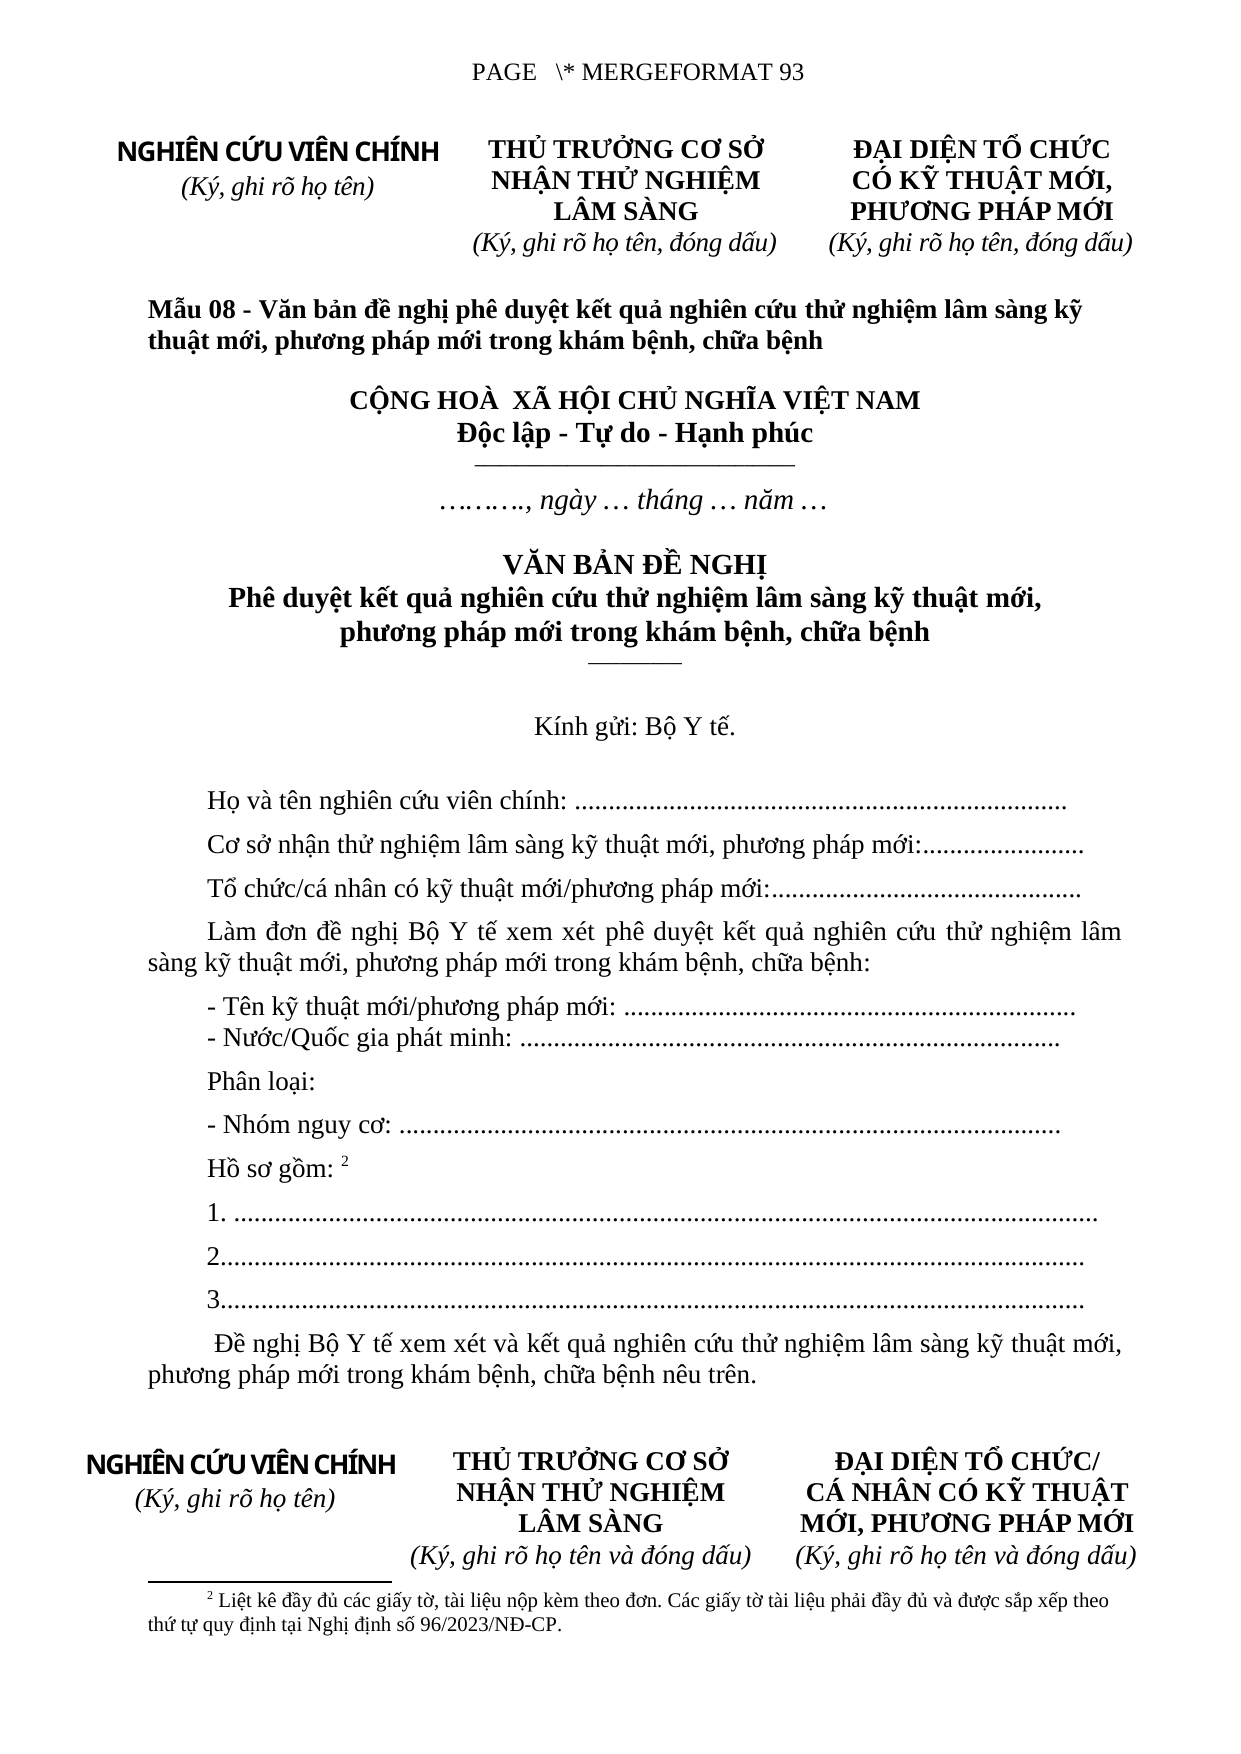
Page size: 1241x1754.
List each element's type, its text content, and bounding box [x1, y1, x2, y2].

text VĂN BẢN ĐỀ NGHỊ [148, 547, 1122, 580]
text Phân loại: [148, 1065, 1122, 1096]
list Nhóm nguy cơ: .................................................................................................. [148, 1109, 1122, 1140]
text Độc lập - Tự do - Hạnh phúc [148, 415, 1122, 448]
text Tổ chức/cá nhân có kỹ thuật mới/phương pháp mới:.............................................. [148, 872, 1122, 903]
text Cơ sở nhận thử nghiệm lâm sàng kỹ thuật mới, phương pháp mới:........................ [148, 828, 1122, 859]
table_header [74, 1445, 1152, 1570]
text ____________ [148, 647, 1122, 678]
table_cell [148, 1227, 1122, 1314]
text Hồ sơ gồm: [148, 1152, 1122, 1183]
list Tên kỹ thuật mới/phương pháp mới: ................................................................... [148, 990, 1122, 1021]
text ______________________________________ [148, 448, 1122, 482]
text Làm đơn đề nghị Bộ Y tế xem xét phê duyệt kết quả nghiên cứu thử nghiệm lâm sàng kỹ thuật mới, phương pháp mới trong khám bệnh, chữa bệnh: [148, 915, 1122, 978]
text CỘNG HOÀ XÃ HỘI CHỦ NGHĨA VIỆT NAM [148, 384, 1122, 415]
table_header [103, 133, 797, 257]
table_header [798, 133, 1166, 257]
list Nước/Quốc gia phát minh: ................................................................................ [148, 1021, 1122, 1052]
text Kính gửi: Bộ Y tế. [148, 710, 1122, 741]
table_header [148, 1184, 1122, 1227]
text Đề nghị Bộ Y tế xem xét và kết quả nghiên cứu thử nghiệm lâm sàng kỹ thuật mới, phương pháp mới trong khám bệnh, chữa bệnh nêu trên. [148, 1327, 1122, 1389]
subtitle Mẫu 08 - Văn bản đề nghị phê duyệt kết quả nghiên cứu thử nghiệm lâm sàng kỹ thuật mới, phương pháp mới trong khám bệnh, chữa bệnh [148, 293, 1122, 355]
text phương pháp mới trong khám bệnh, chữa bệnh [148, 614, 1122, 647]
text Phê duyệt kết quả nghiên cứu thử nghiệm lâm sàng kỹ thuật mới, [148, 580, 1122, 614]
text Họ và tên nghiên cứu viên chính: ......................................................................... [148, 784, 1122, 816]
text ………., ngày … tháng … năm … [148, 482, 1122, 516]
